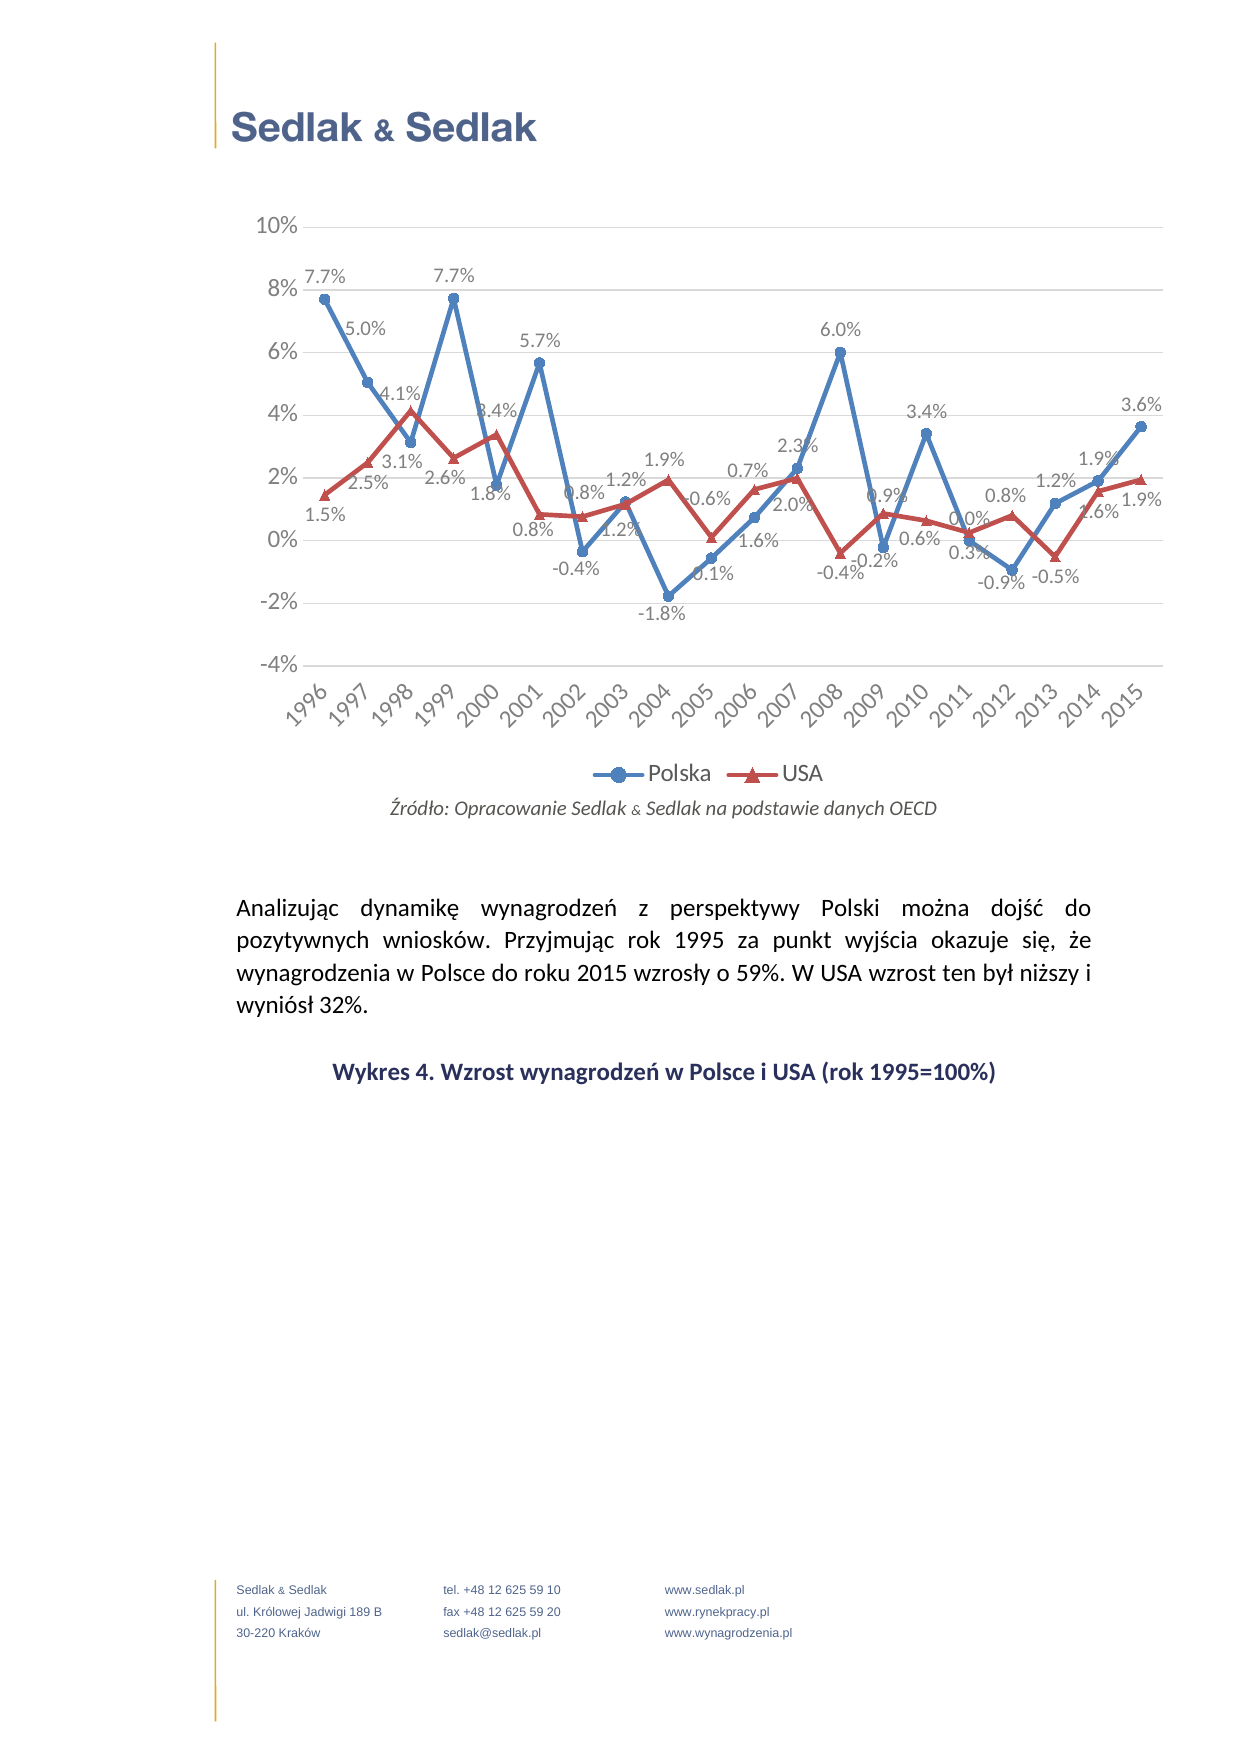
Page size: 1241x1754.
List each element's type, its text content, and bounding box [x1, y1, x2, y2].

text Wykres 4. Wzrost wynagrodzeń w Polsce i USA (rok 1995=100%) [236, 1056, 1092, 1087]
picture [226, 106, 542, 149]
text Analizując dynamikę wynagrodzeń z perspektywy Polski można dojść do pozytywnych wniosków. Przyjmując rok 1995 za punkt wyjścia okazuje się, że wynagrodzenia w Polsce do roku 2015 wzrosły o 59%. W USA wzrost ten był niższy i wyniósł 32%. [236, 892, 1092, 1020]
text Źródło: Opracowanie Sedlak & Sedlak na podstawie danych OECD [236, 795, 1092, 821]
